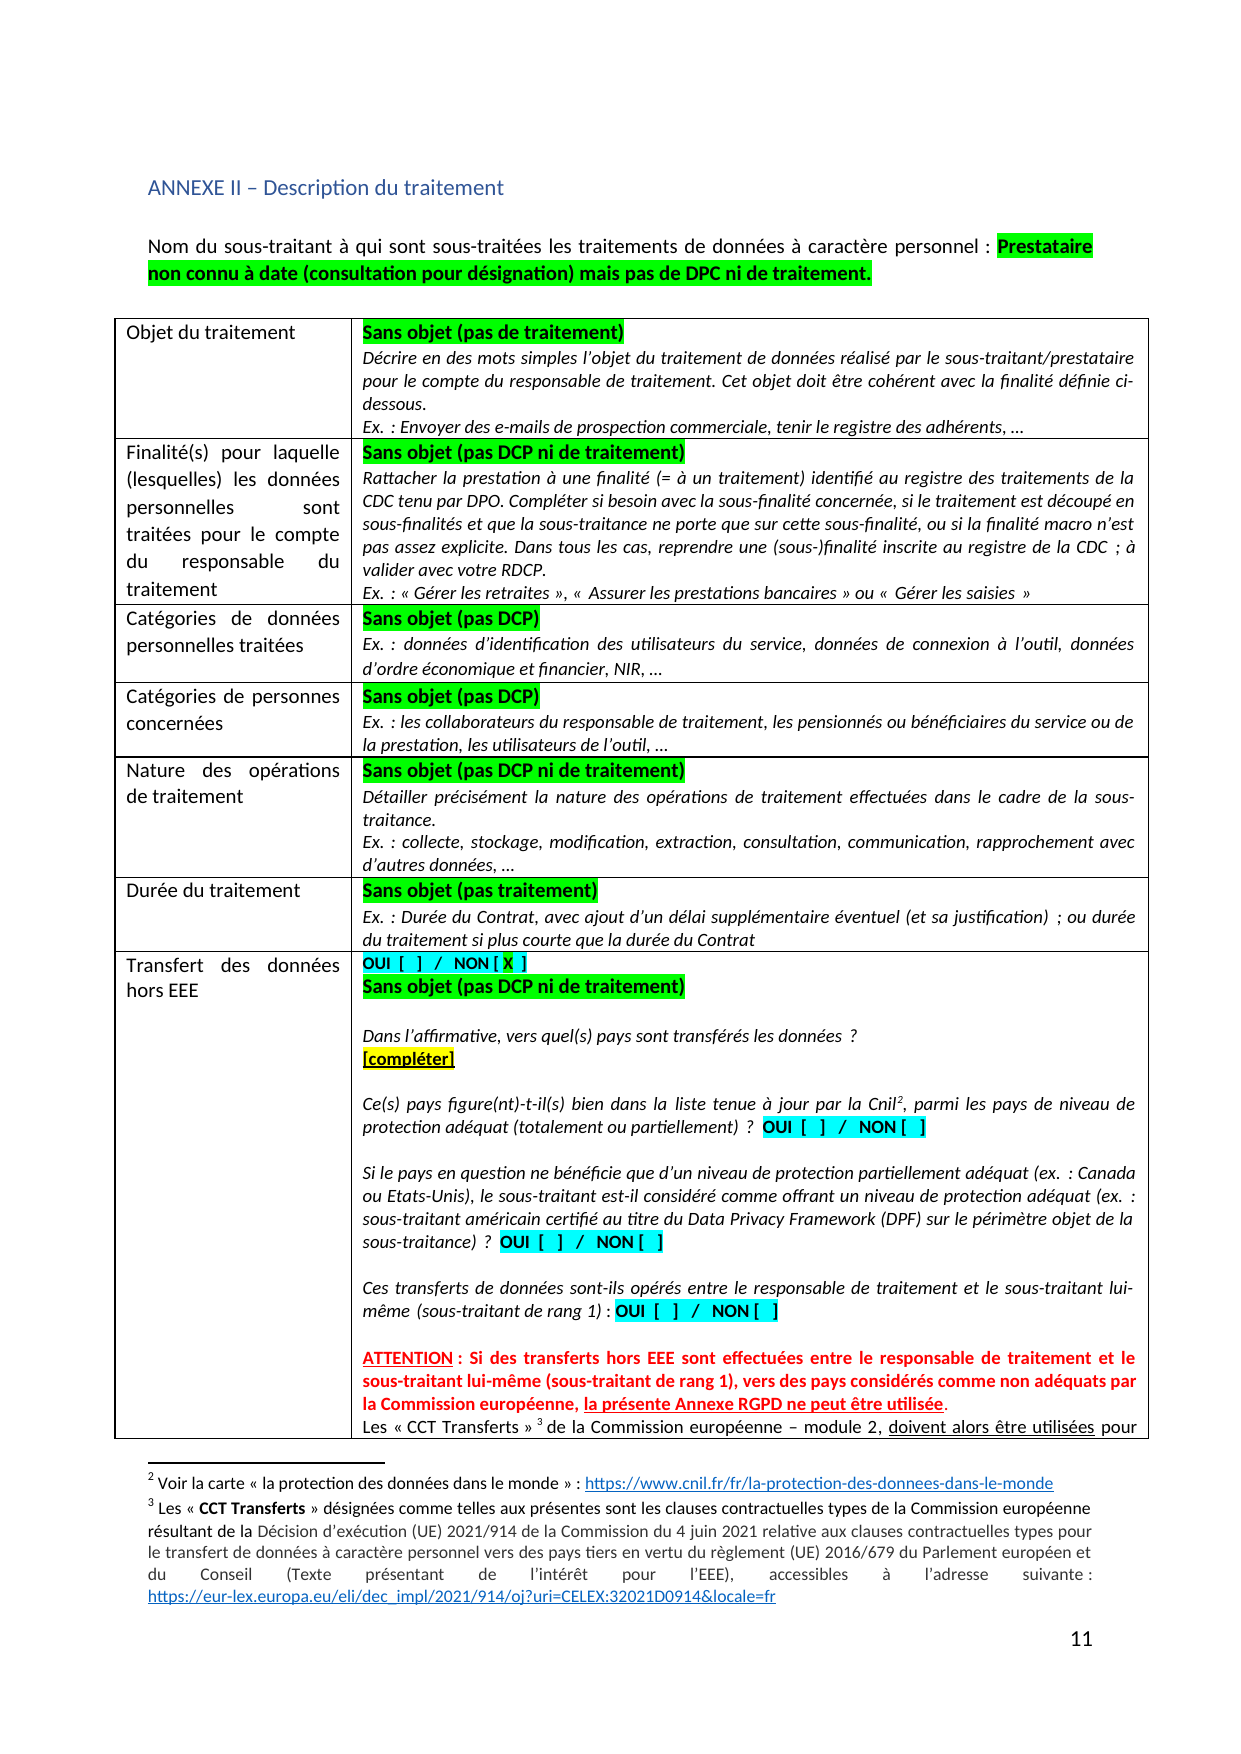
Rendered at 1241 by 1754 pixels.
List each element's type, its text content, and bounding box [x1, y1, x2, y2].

table_cell Durée du traitement [116, 878, 351, 951]
table_cell Catégories de données personnelles traitées [116, 605, 351, 682]
table_header Objet du traitement [116, 319, 351, 438]
table_cell Sans objet (pas DCP) Ex. : données d’identification des utilisateurs du service, données de connexion à l’outil, données d’ordre économique et financier, NIR, … [352, 605, 1148, 682]
table_cell Catégories de personnes concernées [116, 683, 351, 756]
table_cell Sans objet (pas traitement) Ex. : Durée du Contrat, avec ajout d’un délai supplémentaire éventuel (et sa justification) ; ou durée du traitement si plus courte que la durée du Contrat [352, 878, 1148, 951]
table_header Sans objet (pas de traitement) Décrire en des mots simples l’objet du traitement de données réalisé par le sous-traitant/prestataire pour le compte du responsable de traitement. Cet objet doit être cohérent avec la finalité définie ci-dessous. Ex. : Envoyer des e-mails de prospection commerciale, tenir le registre des adhérents, … [352, 319, 1148, 438]
text Nom du sous-traitant à qui sont sous-traitées les traitements de données à caractère personnel : Prestataire non connu à date (consultation pour désignation) mais pas de DPC ni de traitement. [148, 233, 1093, 286]
table_cell Finalité(s) pour laquelle (lesquelles) les données personnelles sont traitées pour le compte du responsable du traitement [116, 439, 351, 604]
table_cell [116, 952, 351, 1438]
table_cell Nature des opérations de traitement [116, 758, 351, 877]
table_cell Sans objet (pas DCP) Ex. : les collaborateurs du responsable de traitement, les pensionnés ou bénéficiaires du service ou de la prestation, les utilisateurs de l’outil, … [352, 683, 1148, 756]
table_cell Sans objet (pas DCP ni de traitement) Détailler précisément la nature des opérations de traitement effectuées dans le cadre de la sous-traitance. Ex. : collecte, stockage, modification, extraction, consultation, communication, rapprochement avec d’autres données, … [352, 758, 1148, 877]
subtitle ANNEXE II – Description du traitement [148, 173, 1093, 201]
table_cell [352, 952, 1148, 1438]
table_cell Sans objet (pas DCP ni de traitement) Rattacher la prestation à une finalité (= à un traitement) identifié au registre des traitements de la CDC tenu par DPO. Compléter si besoin avec la sous-finalité concernée, si le traitement est découpé en sous-finalités et que la sous-traitance ne porte que sur cette sous-finalité, ou si la finalité macro n’est pas assez explicite. Dans tous les cas, reprendre une (sous-)finalité inscrite au registre de la CDC ; à valider avec votre RDCP. Ex. : « Gérer les retraites », « Assurer les prestations bancaires » ou « Gérer les saisies » [352, 439, 1148, 604]
